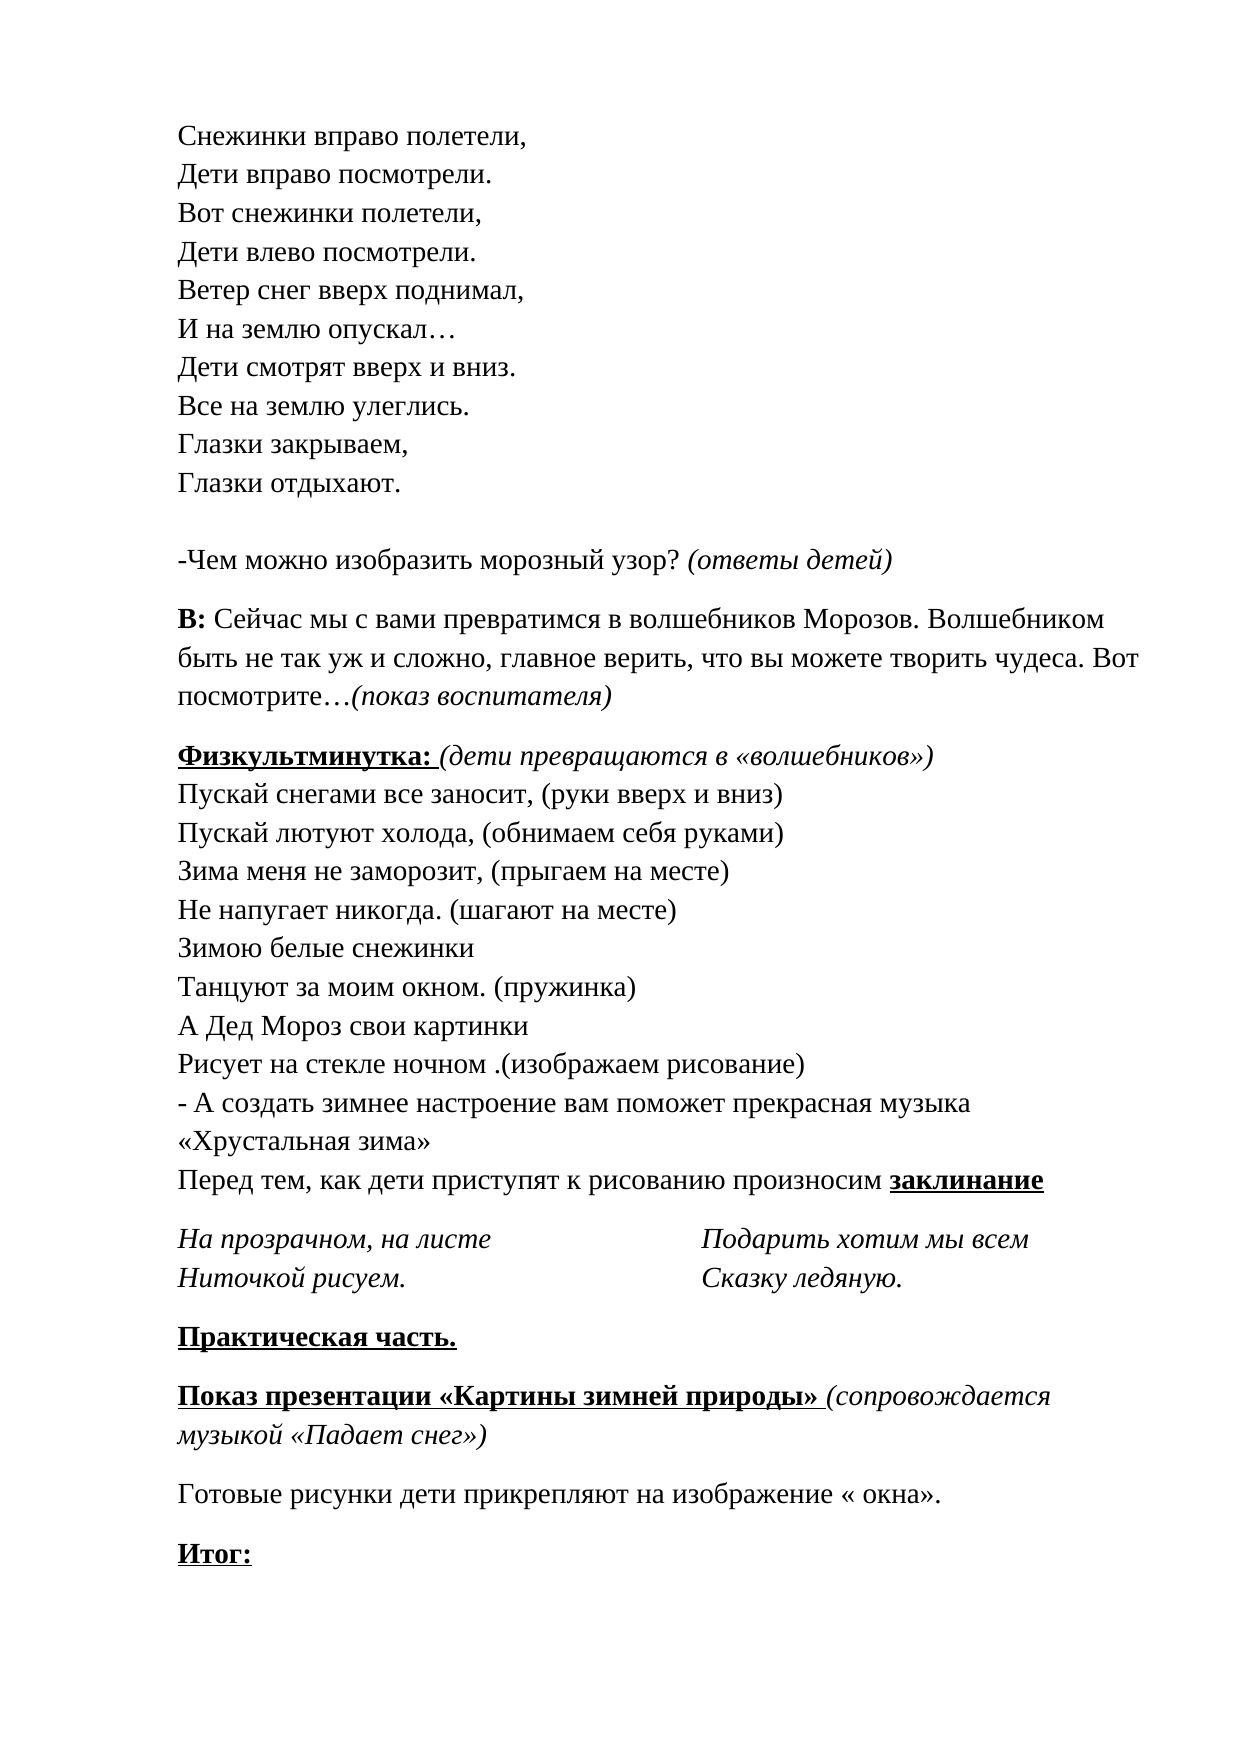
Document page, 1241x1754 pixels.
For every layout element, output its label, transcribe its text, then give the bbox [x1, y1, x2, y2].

text На прозрачном, на листе Ниточкой рисуем. Подарить хотим мы всем Сказку ледяную. [177, 1221, 627, 1293]
text Показ презентации «Картины зимней природы» (сопровождается музыкой «Падает снег») [177, 1378, 1152, 1451]
text А Дед Мороз свои картинки [177, 1008, 1152, 1041]
text Готовые рисунки дети прикрепляют на изображение « окна». [177, 1476, 1152, 1510]
text Практическая часть. [177, 1319, 1152, 1353]
text На прозрачном, на листе Ниточкой рисуем. Подарить хотим мы всем Сказку ледяную. [701, 1221, 1152, 1293]
text В: Сейчас мы с вами превратимся в волшебников Морозов. Волшебником быть не так уж и сложно, главное верить, что вы можете творить чудеса. Вот посмотрите…(показ воспитателя) [177, 601, 1152, 712]
text Не напугает никогда. (шагают на месте) [177, 892, 1152, 926]
text Физкультминутка: (дети превращаются в «волшебников») [177, 738, 1152, 771]
text Зима меня не заморозит, (прыгаем на месте) [177, 853, 1152, 887]
text - А создать зимнее настроение вам поможет прекрасная музыка «Хрустальная зима» Перед тем, как дети приступят к рисованию произносим заклинание [177, 1085, 1152, 1195]
text Итог: [177, 1536, 1152, 1569]
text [177, 118, 1152, 576]
text Танцуют за моим окном. (пружинка) [177, 969, 1152, 1003]
text Пускай лютуют холода, (обнимаем себя руками) [177, 815, 1152, 848]
text Пускай снегами все заносит, (руки вверх и вниз) [177, 776, 1152, 810]
text Зимою белые снежинки [177, 931, 1152, 964]
text Рисует на стекле ночном .(изображаем рисование) [177, 1046, 1152, 1080]
